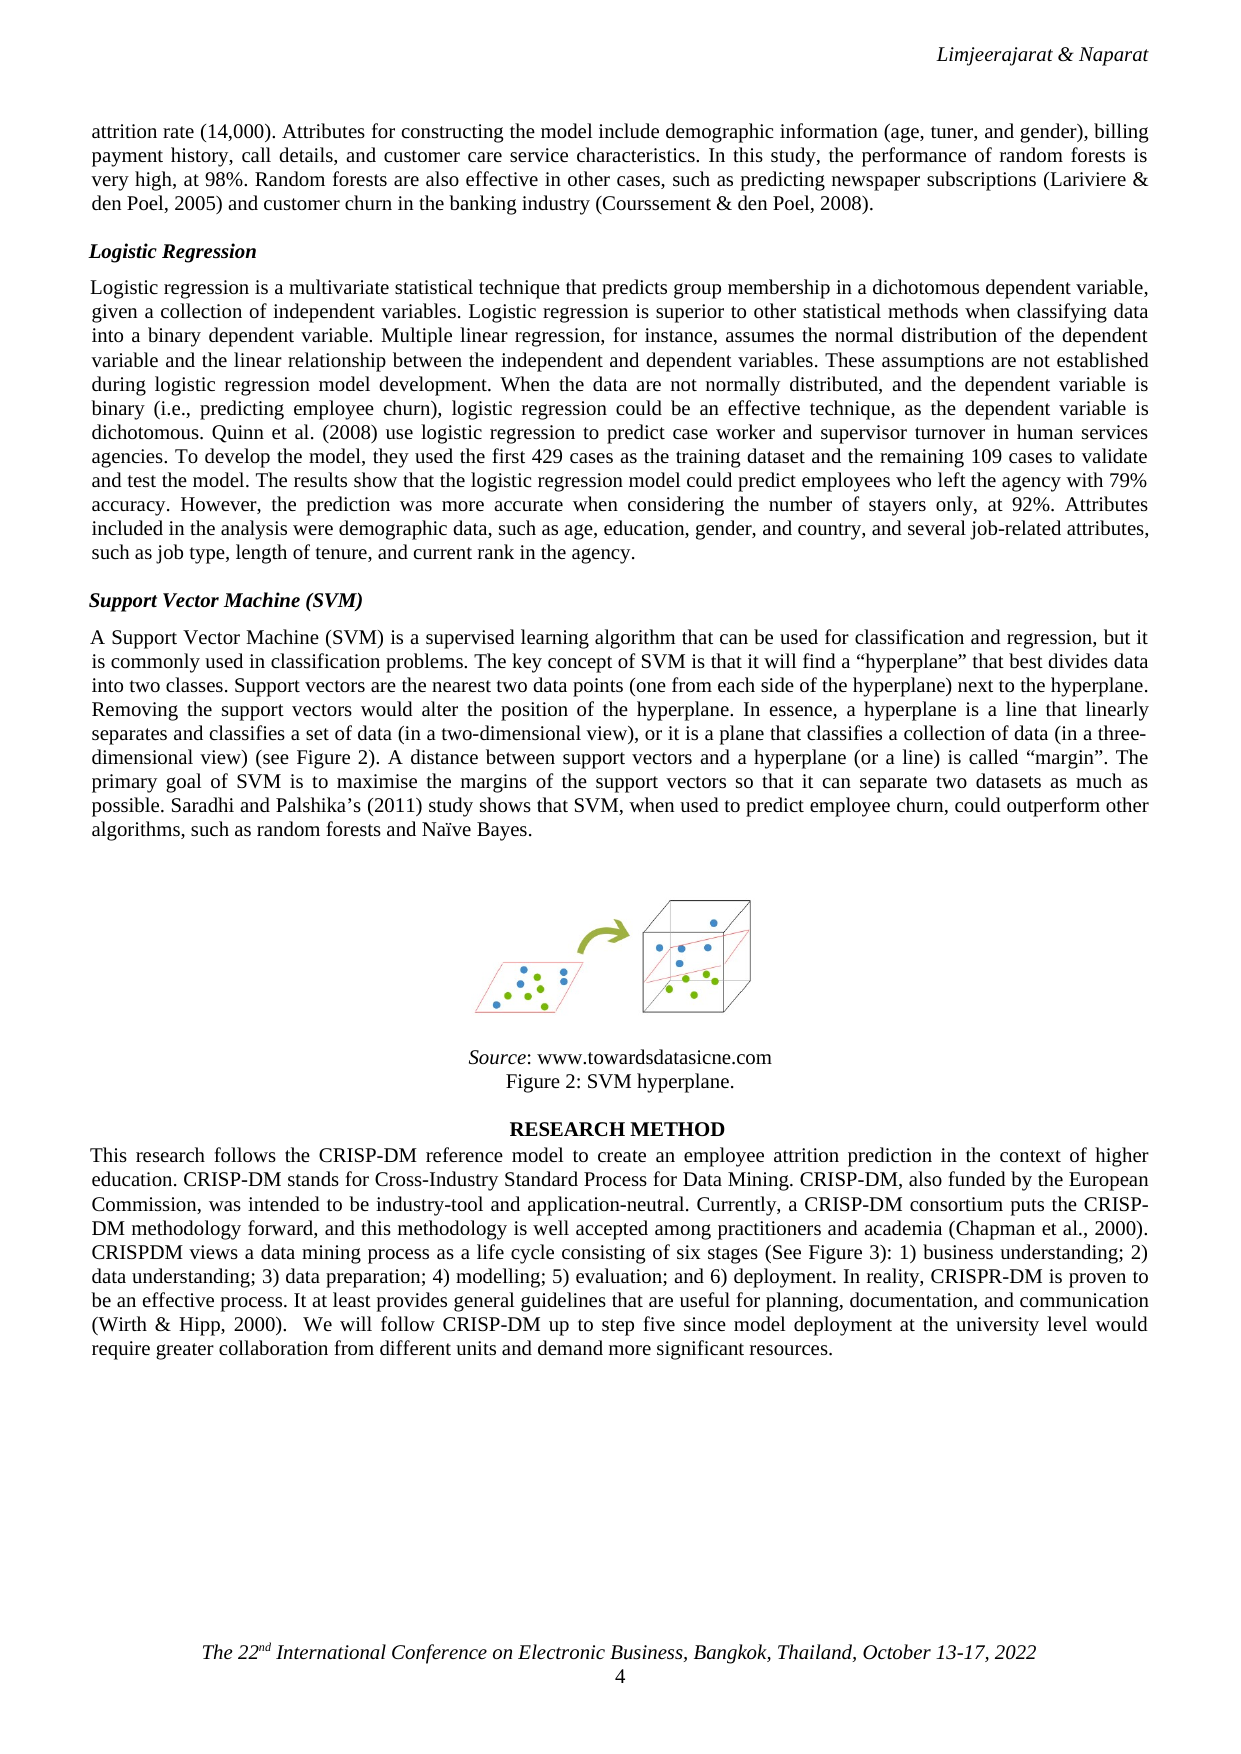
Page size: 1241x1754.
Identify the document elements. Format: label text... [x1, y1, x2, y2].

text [90, 118, 1150, 215]
text A Support Vector Machine (SVM) is a supervised learning algorithm that can be used for classification and regression, but it is commonly used in classification problems. The key concept of SVM is that it will find a “hyperplane” that best divides data into two classes. Support vectors are the nearest two data points (one from each side of the hyperplane) next to the hyperplane. Removing the support vectors would alter the position of the hyperplane. In essence, a hyperplane is a line that linearly separates and classifies a set of data (in a two-dimensional view), or it is a plane that classifies a collection of data (in a three-dimensional view) (see Figure 2). A distance between support vectors and a hyperplane (or a line) is called “margin”. The primary goal of SVM is to maximise the margins of the support vectors so that it can separate two datasets as much as possible. Saradhi and Palshika’s (2011) study shows that SVM, when used to predict employee churn, could outperform other algorithms, such as random forests and Naïve Bayes. [90, 624, 1150, 841]
text Logistic regression is a multivariate statistical technique that predicts group membership in a dichotomous dependent variable, given a collection of independent variables. Logistic regression is superior to other statistical methods when classifying data into a binary dependent variable. Multiple linear regression, for instance, assumes the normal distribution of the dependent variable and the linear relationship between the independent and dependent variables. These assumptions are not established during logistic regression model development. When the data are not normally distributed, and the dependent variable is binary (i.e., predicting employee churn), logistic regression could be an effective technique, as the dependent variable is dichotomous. Quinn et al. (2008) use logistic regression to predict case worker and supervisor turnover in human services agencies. To develop the model, they used the first 429 cases as the training dataset and the remaining 109 cases to validate and test the model. The results show that the logistic regression model could predict employees who left the agency with 79% accuracy. However, the prediction was more accurate when considering the number of stayers only, at 92%. Attributes included in the analysis were demographic data, such as age, education, gender, and country, and several job-related attributes, such as job type, length of tenure, and current rank in the agency. [90, 275, 1150, 564]
subtitle RESEARCH METHOD [90, 1117, 1144, 1141]
subtitle Support Vector Machine (SVM) [88, 588, 1150, 612]
text Figure 2: SVM hyperplane. [90, 1069, 1150, 1093]
subtitle Logistic Regression [88, 239, 1150, 263]
picture [439, 865, 801, 1046]
text This research follows the CRISP-DM reference model to create an employee attrition prediction in the context of higher education. CRISP-DM stands for Cross-Industry Standard Process for Data Mining. CRISP-DM, also funded by the European Commission, was intended to be industry-tool and application-neutral. Currently, a CRISP-DM consortium puts the CRISP-DM methodology forward, and this methodology is well accepted among practitioners and academia (Chapman et al., 2000). CRISPDM views a data mining process as a life cycle consisting of six stages (See Figure 3): 1) business understanding; 2) data understanding; 3) data preparation; 4) modelling; 5) evaluation; and 6) deployment. In reality, CRISPR-DM is proven to be an effective process. It at least provides general guidelines that are useful for planning, documentation, and communication (Wirth & Hipp, 2000). We will follow CRISP-DM up to step five since model deployment at the university level would require greater collaboration from different units and demand more significant resources. [90, 1143, 1150, 1360]
text Source: www.towardsdatasicne.com [90, 1045, 1150, 1069]
